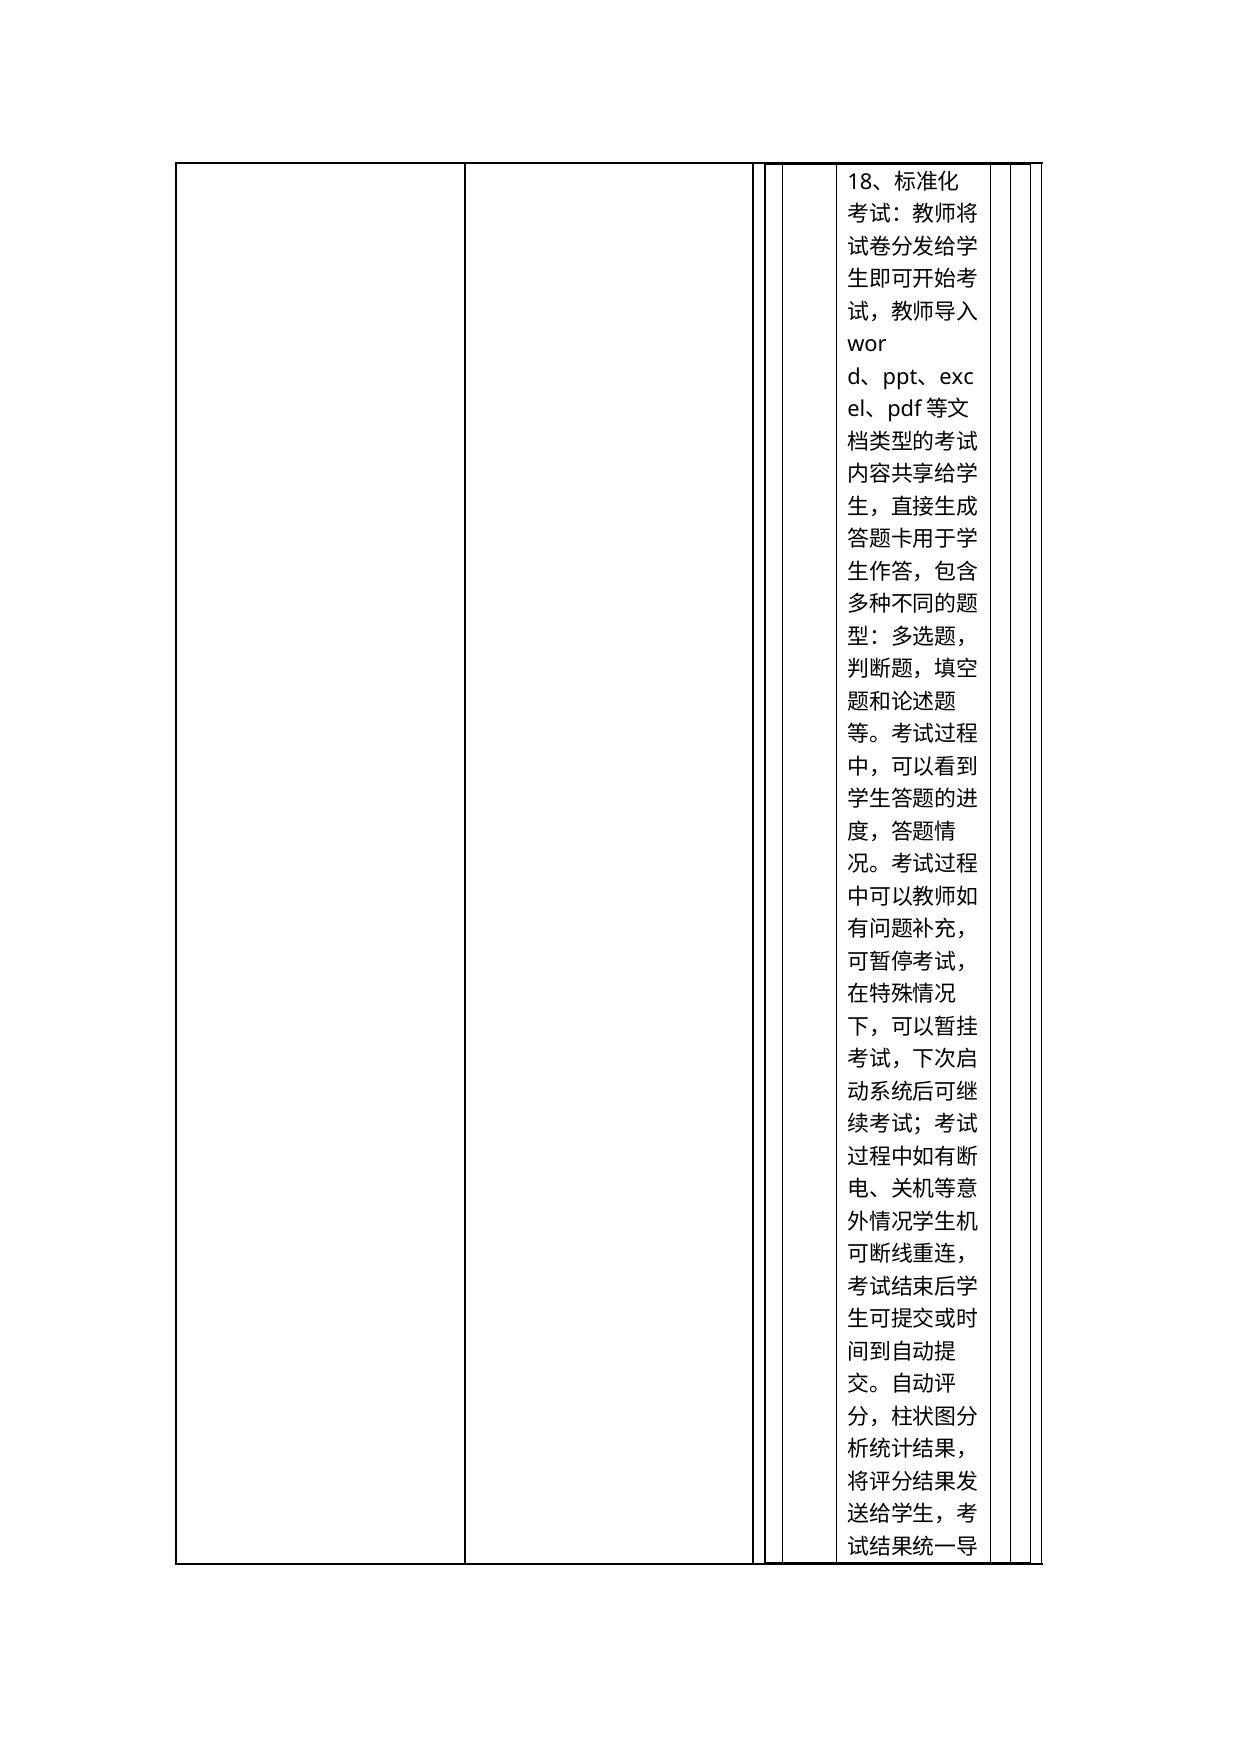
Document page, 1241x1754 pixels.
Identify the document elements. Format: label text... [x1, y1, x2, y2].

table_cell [1011, 165, 1030, 1562]
table_cell [466, 164, 752, 1563]
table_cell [991, 165, 1010, 1562]
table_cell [837, 165, 990, 1562]
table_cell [766, 165, 782, 1562]
table_cell 1 [177, 164, 464, 1563]
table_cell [783, 165, 836, 1562]
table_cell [754, 164, 764, 1563]
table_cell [1031, 164, 1041, 1563]
